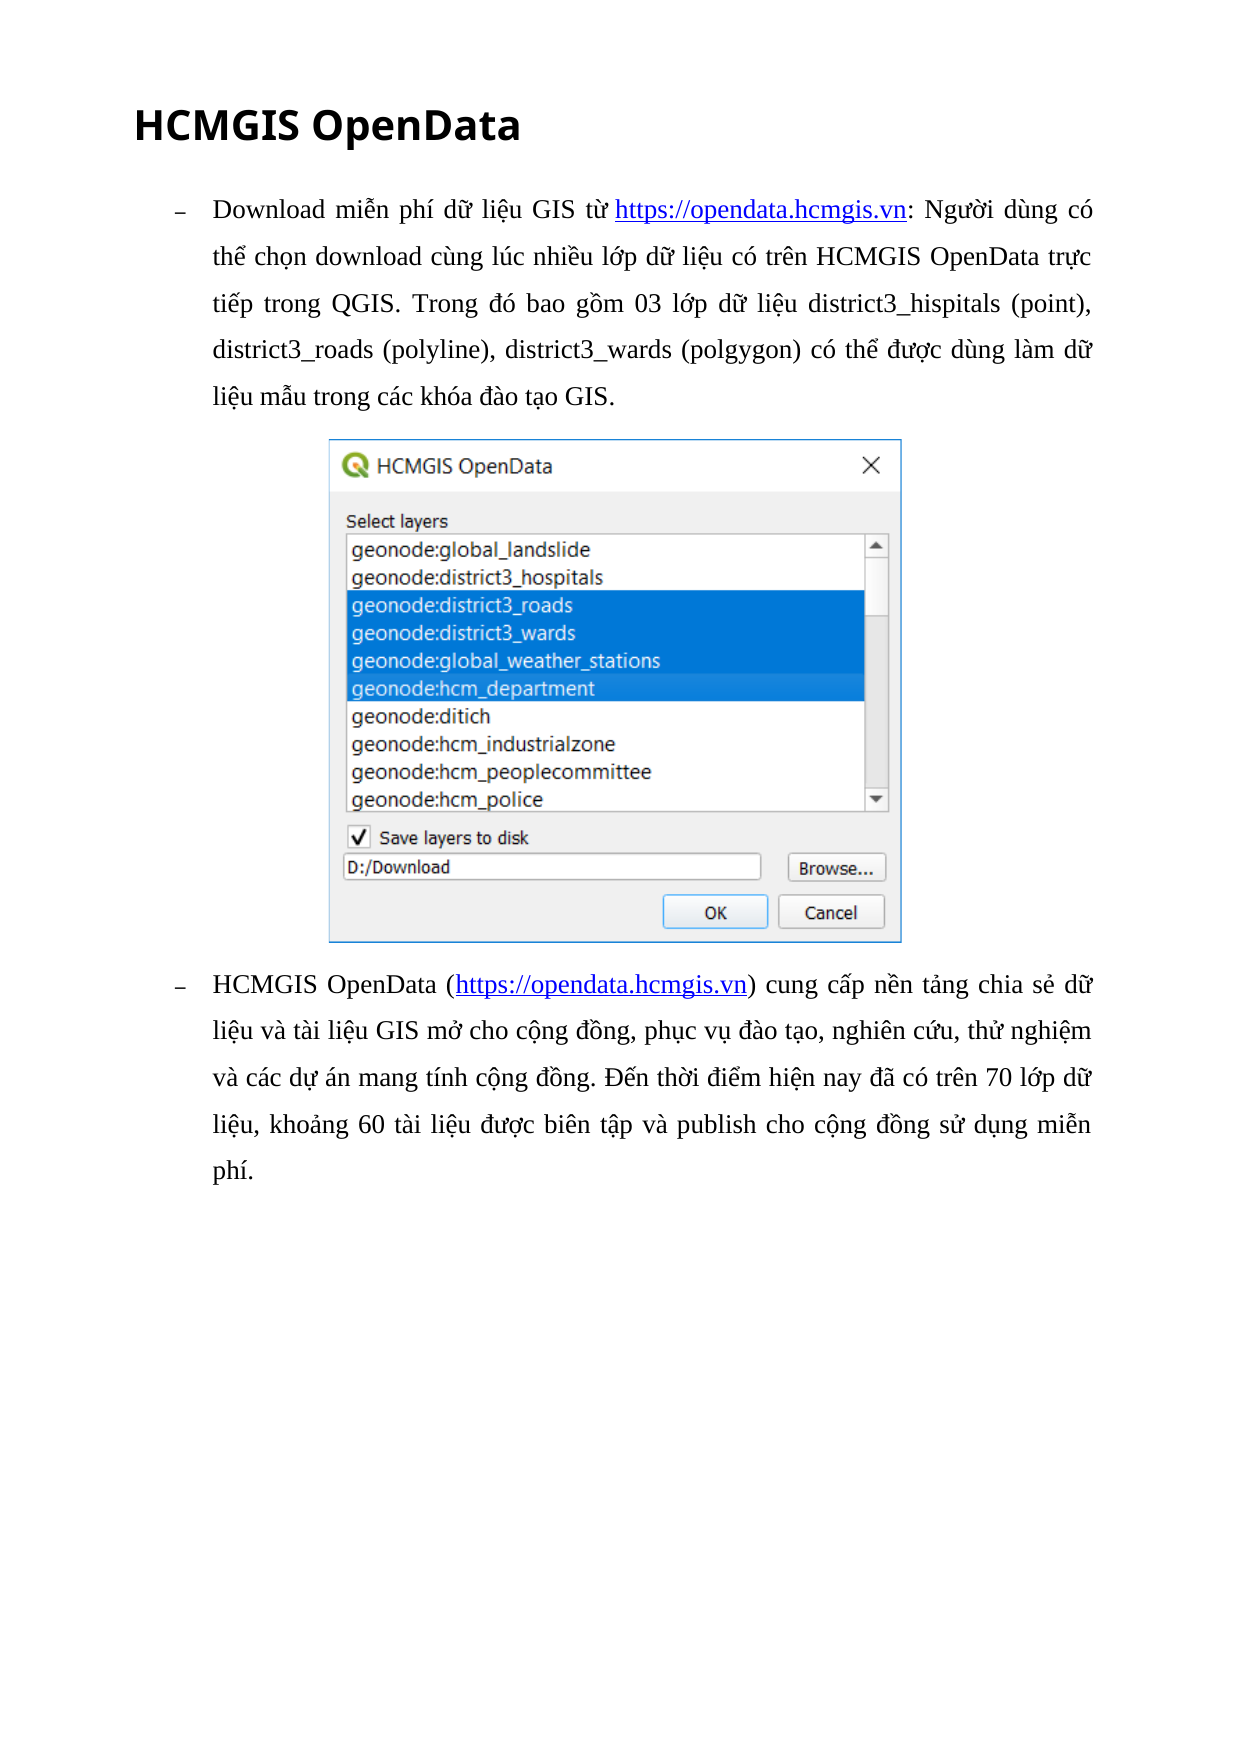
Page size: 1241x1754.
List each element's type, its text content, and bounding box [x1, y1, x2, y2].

picture [328, 439, 902, 943]
list HCMGIS OpenData (https://opendata.hcmgis.vn) cung cấp nền tảng chia sẻ dữ liệu và tài liệu GIS mở cho cộng đồng, phục vụ đào tạo, nghiên cứu, thử nghiệm và các dự án mang tính cộng đồng. Đến thời điểm hiện nay đã có trên 70 lớp dữ liệu, khoảng 60 tài liệu được biên tập và publish cho cộng đồng sử dụng miễn phí. [175, 968, 1093, 1186]
list Download miễn phí dữ liệu GIS từ https://opendata.hcmgis.vn: Người dùng có thể chọn download cùng lúc nhiều lớp dữ liệu có trên HCMGIS OpenData trực tiếp trong QGIS. Trong đó bao gồm 03 lớp dữ liệu district3_hispitals (point), district3_roads (polyline), district3_wards (polgygon) có thể được dùng làm dữ liệu mẫu trong các khóa đào tạo GIS. [175, 193, 1093, 411]
subtitle HCMGIS OpenData [133, 96, 1093, 153]
